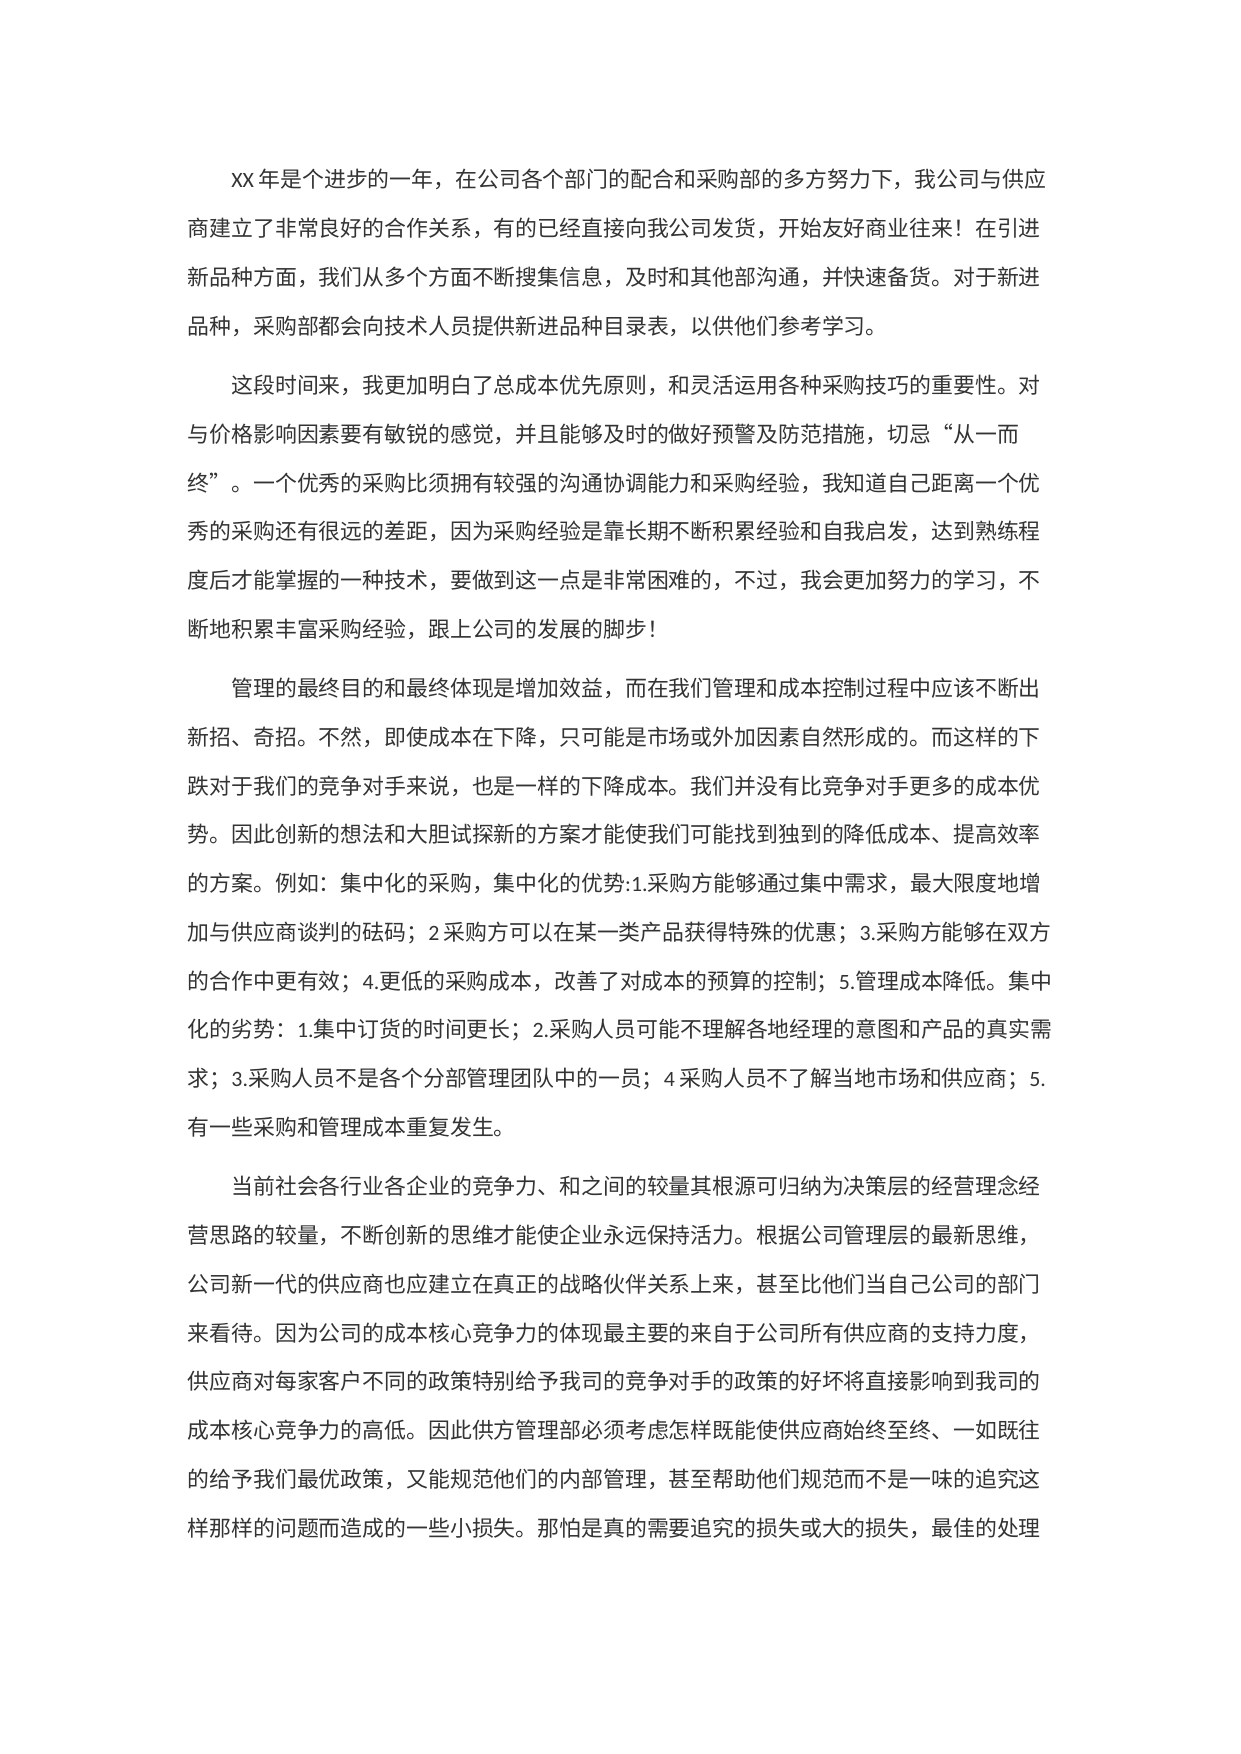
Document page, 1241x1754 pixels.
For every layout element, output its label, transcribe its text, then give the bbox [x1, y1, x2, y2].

text 这段时间来，我更加明白了总成本优先原则，和灵活运用各种采购技巧的重要性。对与价格影响因素要有敏锐的感觉，并且能够及时的做好预警及防范措施，切忌“从一而终”。一个优秀的采购比须拥有较强的沟通协调能力和采购经验，我知道自己距离一个优秀的采购还有很远的差距，因为采购经验是靠长期不断积累经验和自我启发，达到熟练程度后才能掌握的一种技术，要做到这一点是非常困难的，不过，我会更加努力的学习，不断地积累丰富采购经验，跟上公司的发展的脚步！ [187, 368, 1053, 644]
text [187, 1169, 1053, 1543]
text 管理的最终目的和最终体现是增加效益，而在我们管理和成本控制过程中应该不断出新招、奇招。不然，即使成本在下降，只可能是市场或外加因素自然形成的。而这样的下跌对于我们的竞争对手来说，也是一样的下降成本。我们并没有比竞争对手更多的成本优势。因此创新的想法和大胆试探新的方案才能使我们可能找到独到的降低成本、提高效率的方案。例如：集中化的采购，集中化的优势:1.采购方能够通过集中需求，最大限度地增加与供应商谈判的砝码；2采购方可以在某一类产品获得特殊的优惠；3.采购方能够在双方的合作中更有效；4.更低的采购成本，改善了对成本的预算的控制；5.管理成本降低。集中化的劣势：1.集中订货的时间更长；2.采购人员可能不理解各地经理的意图和产品的真实需求；3.采购人员不是各个分部管理团队中的一员；4采购人员不了解当地市场和供应商；5.有一些采购和管理成本重复发生。 [187, 671, 1053, 1142]
text XX年是个进步的一年，在公司各个部门的配合和采购部的多方努力下，我公司与供应商建立了非常良好的合作关系，有的已经直接向我公司发货，开始友好商业往来！在引进新品种方面，我们从多个方面不断搜集信息，及时和其他部沟通，并快速备货。对于新进品种，采购部都会向技术人员提供新进品种目录表，以供他们参考学习。 [187, 162, 1053, 341]
